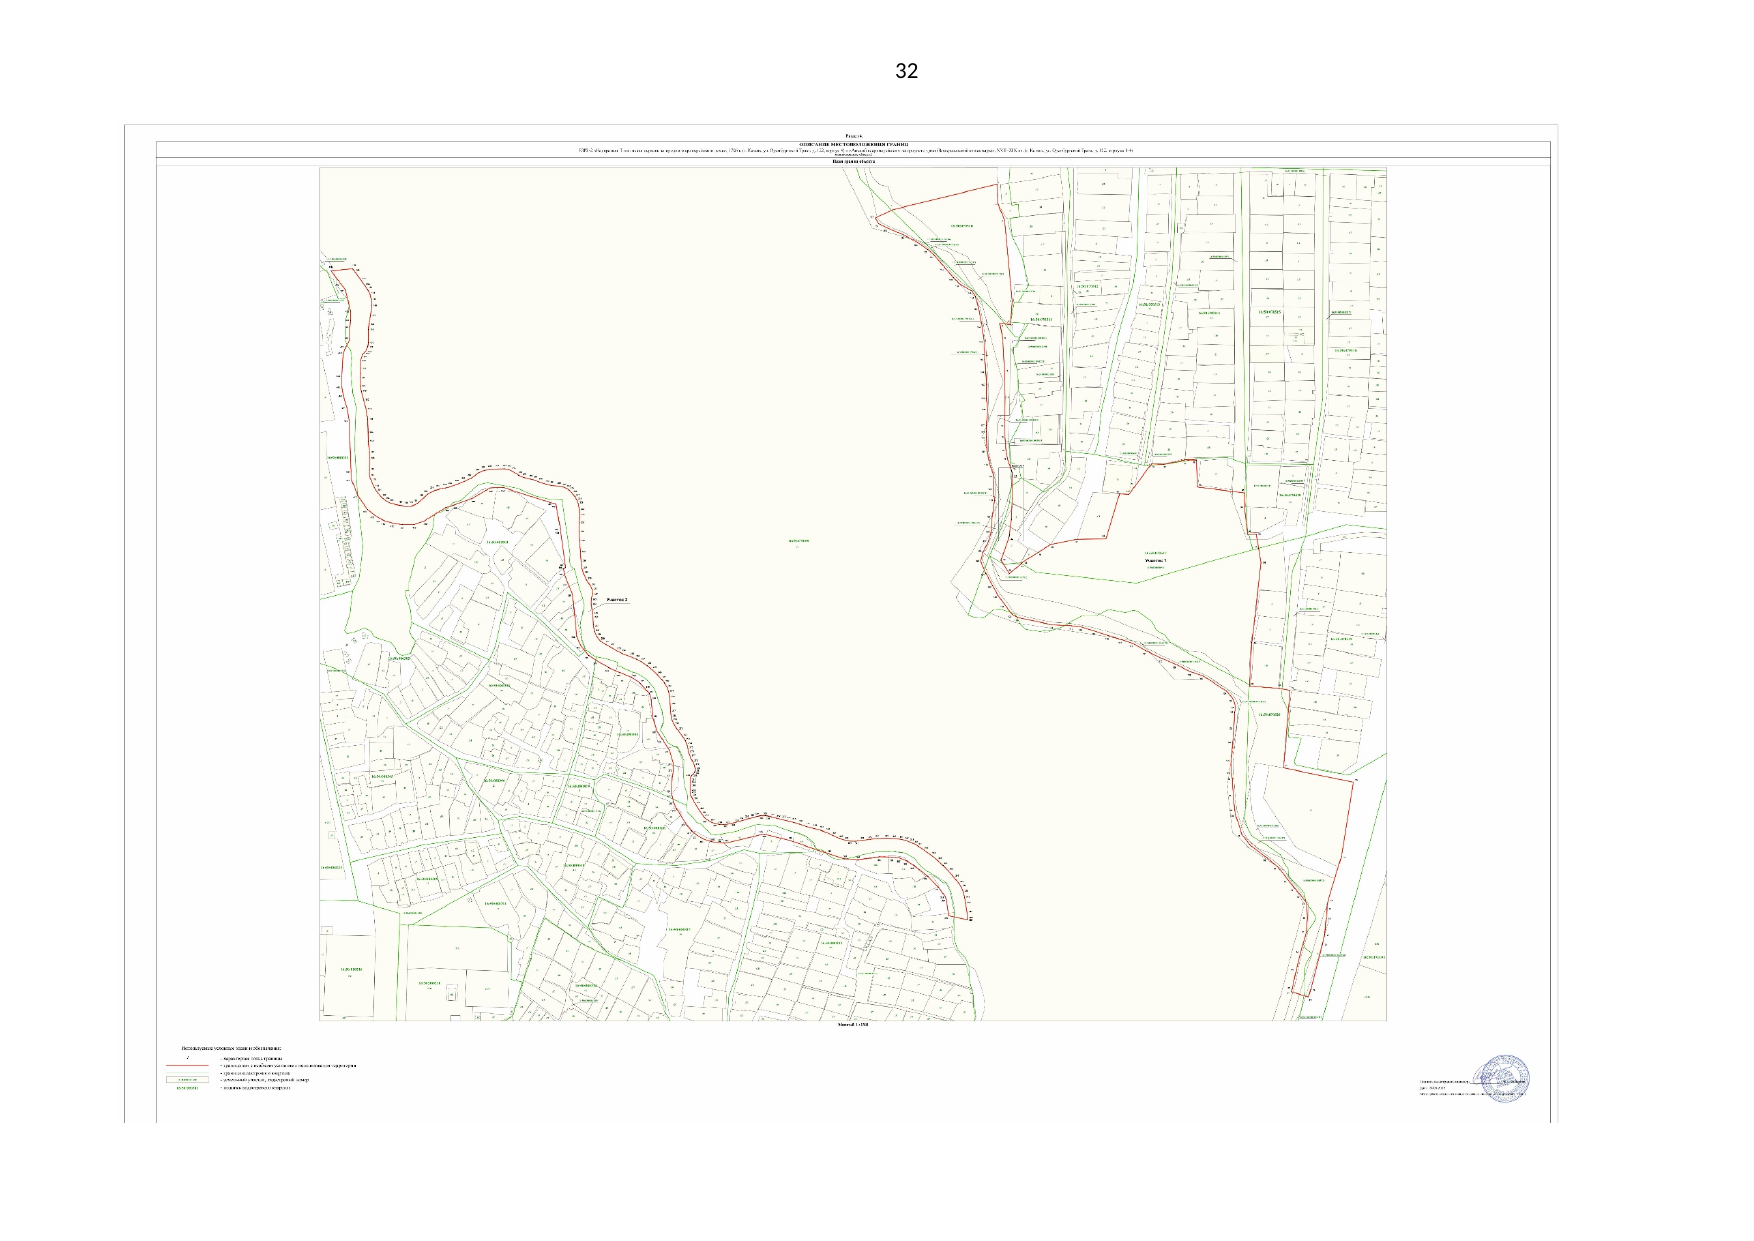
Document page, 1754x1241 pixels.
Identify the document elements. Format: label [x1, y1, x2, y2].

picture [118, 118, 1560, 1123]
